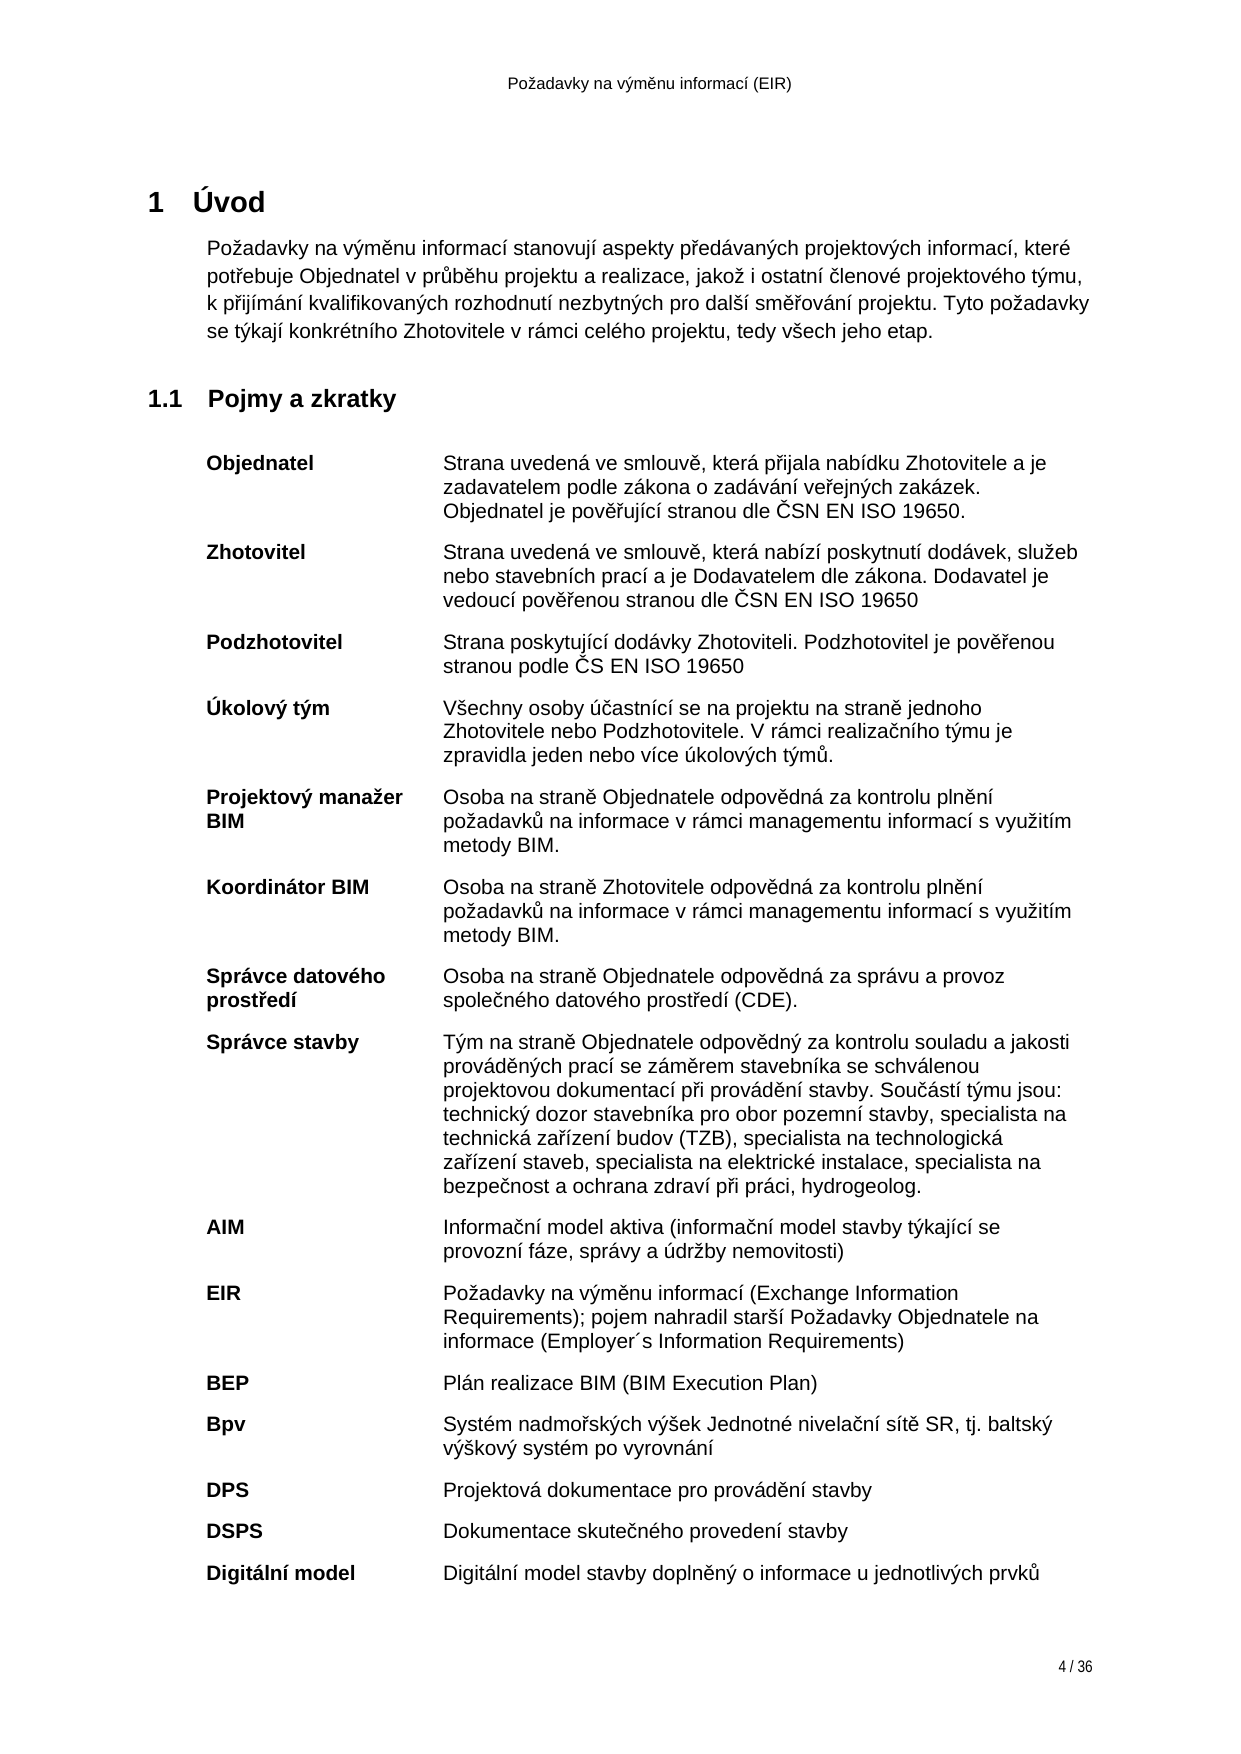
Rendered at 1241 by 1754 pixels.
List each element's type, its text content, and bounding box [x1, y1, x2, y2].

table_cell Správce datového prostředí [206, 955, 443, 1021]
table_cell Zhotovitel [206, 531, 443, 621]
table_cell DSPS [206, 1510, 443, 1552]
table_cell BEP [206, 1361, 443, 1403]
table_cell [443, 1552, 1093, 1594]
text Požadavky na výměnu informací stanovují aspekty předávaných projektových informací, které potřebuje Objednatel v průběhu projektu a realizace, jakož i ostatní členové projektového týmu, k přijímání kvalifikovaných rozhodnutí nezbytných pro další směřování projektu. Tyto požadavky se týkají konkrétního Zhotovitele v rámci celého projektu, tedy všech jeho etap. [207, 236, 1093, 343]
table_cell Koordinátor BIM [206, 866, 443, 955]
table_cell Osoba na straně Zhotovitele odpovědná za kontrolu plnění požadavků na informace v rámci managementu informací s využitím metody BIM. [443, 866, 1093, 955]
table_header Strana uvedená ve smlouvě, která přijala nabídku Zhotovitele a je zadavatelem podle zákona o zadávání veřejných zakázek. Objednatel je pověřující stranou dle ČSN EN ISO 19650. [443, 442, 1093, 531]
table_cell DPS [206, 1469, 443, 1510]
table_cell Tým na straně Objednatele odpovědný za kontrolu souladu a jakosti prováděných prací se záměrem stavebníka se schválenou projektovou dokumentací při provádění stavby. Součástí týmu jsou: technický dozor stavebníka pro obor pozemní stavby, specialista na technická zařízení budov (TZB), specialista na technologická zařízení staveb, specialista na elektrické instalace, specialista na bezpečnost a ochrana zdraví při práci, hydrogeolog. [443, 1021, 1093, 1206]
table_cell Úkolový tým [206, 686, 443, 776]
table_cell Systém nadmořských výšek Jednotné nivelační sítě SR, tj. baltský výškový systém po vyrovnání [443, 1403, 1093, 1469]
table_header Objednatel [206, 442, 443, 531]
table_cell Projektový manažer BIM [206, 776, 443, 866]
table_cell Správce stavby [206, 1021, 443, 1206]
table_cell Projektová dokumentace pro provádění stavby [443, 1469, 1093, 1510]
table_cell Strana uvedená ve smlouvě, která nabízí poskytnutí dodávek, služeb nebo stavebních prací a je Dodavatelem dle zákona. Dodavatel je vedoucí pověřenou stranou dle ČSN EN ISO 19650 [443, 531, 1093, 621]
table_cell Bpv [206, 1403, 443, 1469]
table_cell Plán realizace BIM (BIM Execution Plan) [443, 1361, 1093, 1403]
subtitle Pojmy a zkratky [148, 384, 1093, 412]
table_cell Všechny osoby účastnící se na projektu na straně jednoho Zhotovitele nebo Podzhotovitele. V rámci realizačního týmu je zpravidla jeden nebo více úkolových týmů. [443, 686, 1093, 776]
table_cell Osoba na straně Objednatele odpovědná za správu a provoz společného datového prostředí (CDE). [443, 955, 1093, 1021]
table_cell Požadavky na výměnu informací (Exchange Information Requirements); pojem nahradil starší Požadavky Objednatele na informace (Employer´s Information Requirements) [443, 1272, 1093, 1361]
table_cell Osoba na straně Objednatele odpovědná za kontrolu plnění požadavků na informace v rámci managementu informací s využitím metody BIM. [443, 776, 1093, 866]
table_cell Strana poskytující dodávky Zhotoviteli. Podzhotovitel je pověřenou stranou podle ČS EN ISO 19650 [443, 621, 1093, 686]
table_cell EIR [206, 1272, 443, 1361]
table_cell Podzhotovitel [206, 621, 443, 686]
table_cell AIM [206, 1206, 443, 1272]
table_cell Dokumentace skutečného provedení stavby [443, 1510, 1093, 1552]
table_cell Informační model aktiva (informační model stavby týkající se provozní fáze, správy a údržby nemovitosti) [443, 1206, 1093, 1272]
subtitle Úvod [148, 185, 1093, 219]
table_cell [206, 1552, 443, 1594]
